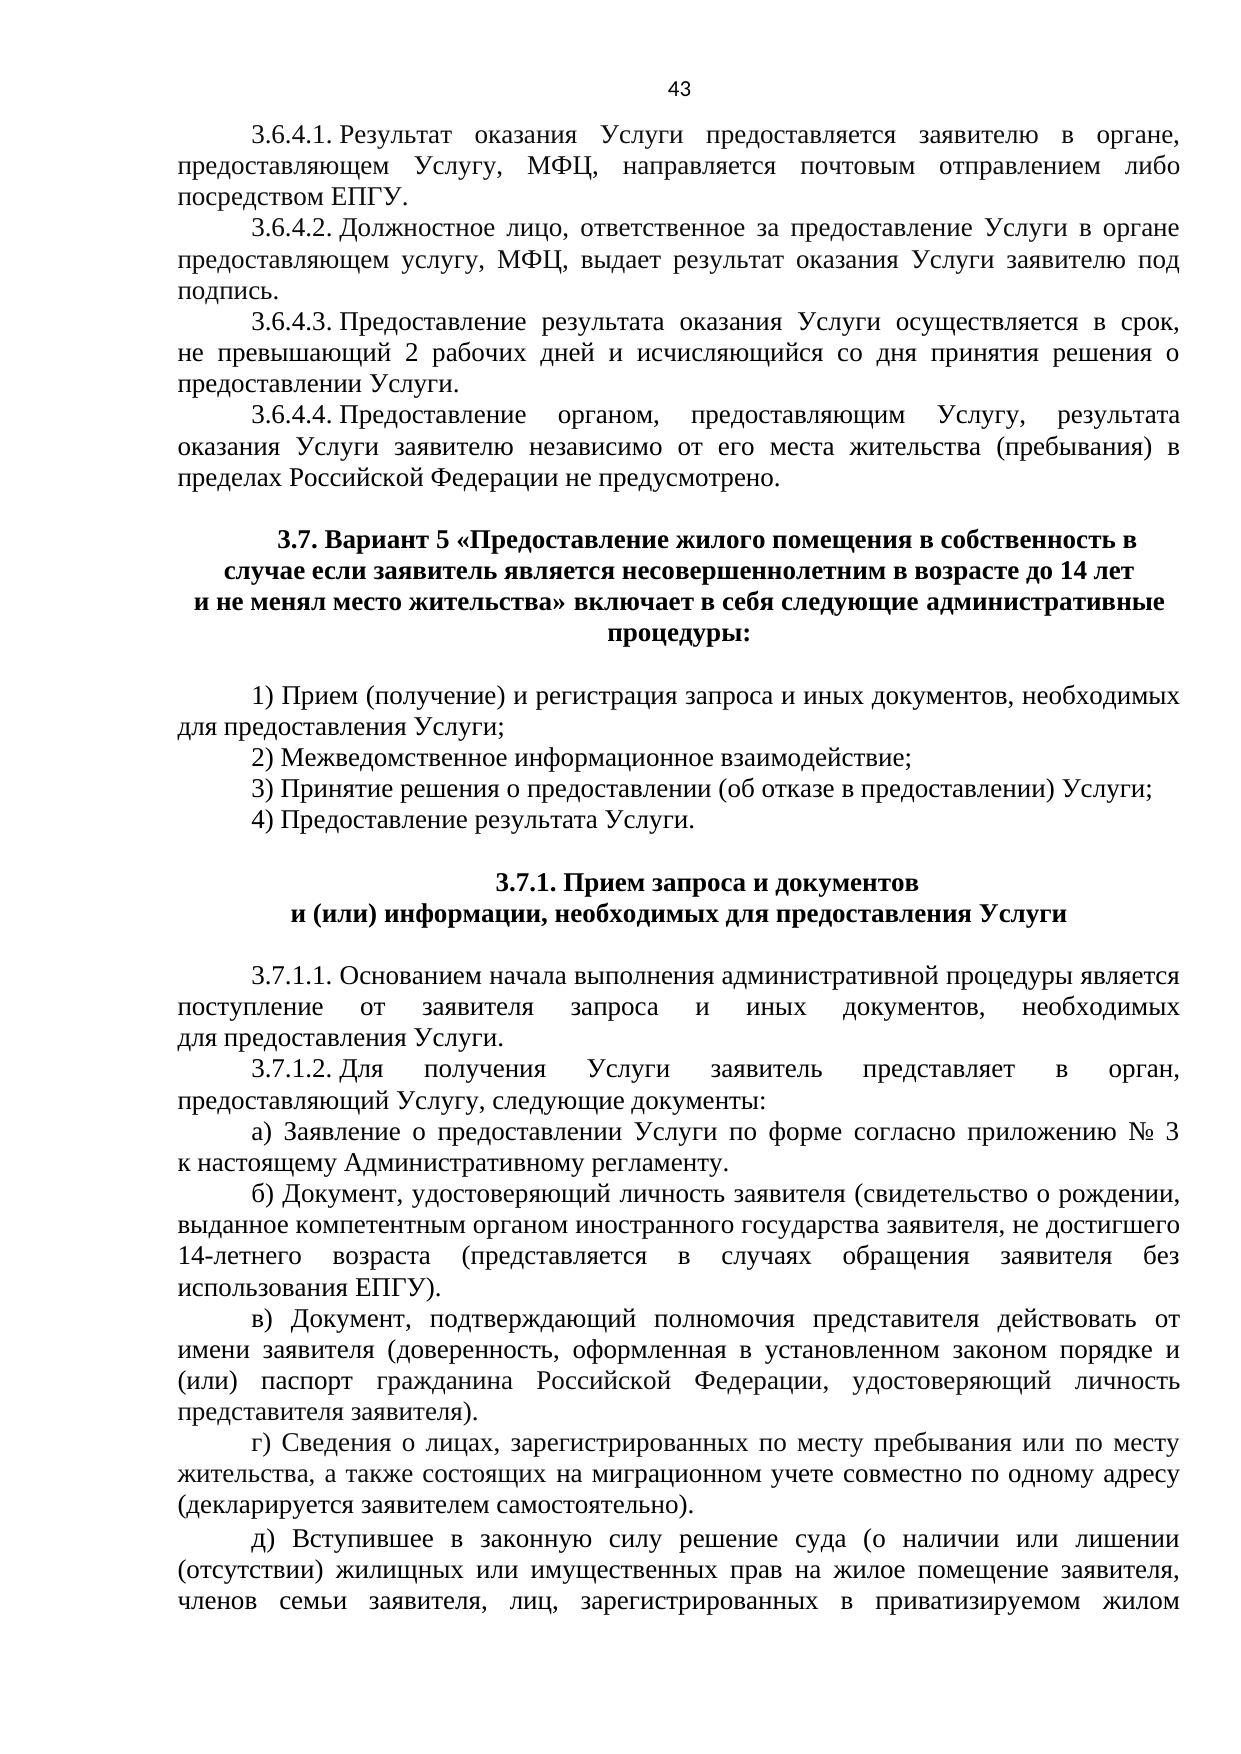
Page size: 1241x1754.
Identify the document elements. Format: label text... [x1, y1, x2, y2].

text в) Документ, подтверждающий полномочия представителя действовать от имени заявителя (доверенность, оформленная в установленном законом порядке и (или) паспорт гражданина Российской Федерации, удостоверяющий личность представителя заявителя). [177, 1302, 1181, 1426]
text 2) Межведомственное информационное взаимодействие; [177, 741, 1181, 772]
text 1) Прием (получение) и регистрация запроса и иных документов, необходимых для предоставления Услуги; [177, 679, 1181, 741]
text 3.6.4.2. Должностное лицо, ответственное за предоставление Услуги в органе предоставляющем услугу, МФЦ, выдает результат оказания Услуги заявителю под подпись. [177, 212, 1181, 305]
text а) Заявление о предоставлении Услуги по форме согласно приложению № 3 к настоящему Административному регламенту. [177, 1115, 1181, 1177]
text б) Документ, удостоверяющий личность заявителя (свидетельство о рождении, выданное компетентным органом иностранного государства заявителя, не достигшего 14-летнего возраста (представляется в случаях обращения заявителя без использования ЕПГУ). [177, 1177, 1181, 1302]
text 4) Предоставление результата Услуги. [177, 803, 1181, 834]
text 3.7.1. Прием запроса и документов и (или) информации, необходимых для предоставления Услуги [177, 866, 1181, 928]
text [177, 1520, 1181, 1616]
text 3.7.1.1. Основанием начала выполнения административной процедуры является поступление от заявителя запроса и иных документов, необходимых для предоставления Услуги. [177, 959, 1181, 1053]
text 3.6.4.4. Предоставление органом, предоставляющим Услугу, результата оказания Услуги заявителю независимо от его места жительства (пребывания) в пределах Российской Федерации не предусмотрено. [177, 398, 1181, 492]
text 3.7. Вариант 5 «Предоставление жилого помещения в собственность в случае если заявитель является несовершеннолетним в возрасте до 14 лет и не менял место жительства» включает в себя следующие административные процедуры: [177, 523, 1181, 648]
text 3.6.4.1. Результат оказания Услуги предоставляется заявителю в органе, предоставляющем Услугу, МФЦ, направляется почтовым отправлением либо посредством ЕПГУ. [177, 118, 1181, 212]
text 3.7.1.2. Для получения Услуги заявитель представляет в орган, предоставляющий Услугу, следующие документы: [177, 1053, 1181, 1115]
text 3) Принятие решения о предоставлении (об отказе в предоставлении) Услуги; [177, 772, 1181, 803]
text г) Сведения о лицах, зарегистрированных по месту пребывания или по месту жительства, а также состоящих на миграционном учете совместно по одному адресу (декларируется заявителем самостоятельно). [177, 1426, 1181, 1520]
text 3.6.4.3. Предоставление результата оказания Услуги осуществляется в срок, не превышающий 2 рабочих дней и исчисляющийся со дня принятия решения о предоставлении Услуги. [177, 305, 1181, 398]
